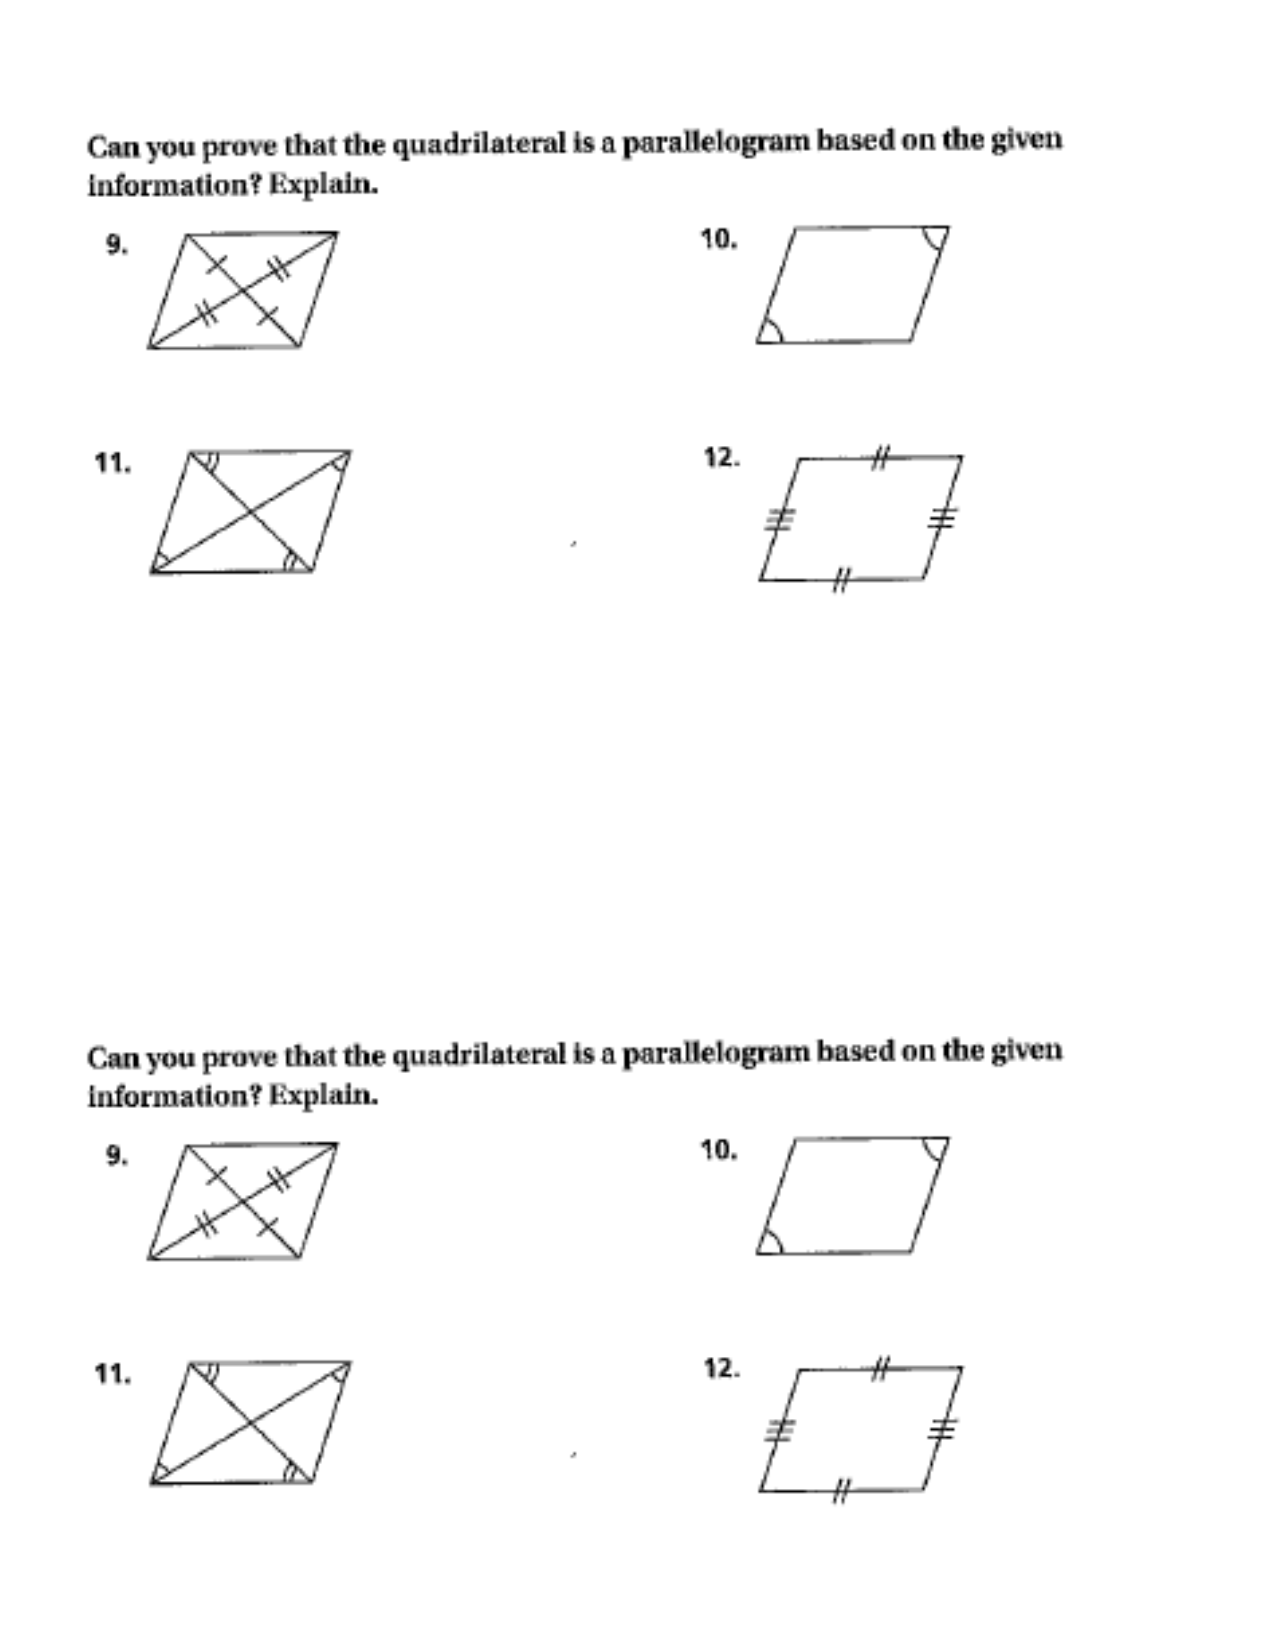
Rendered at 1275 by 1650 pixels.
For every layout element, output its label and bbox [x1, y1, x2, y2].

picture [75, 1036, 1076, 1526]
picture [75, 124, 1076, 615]
